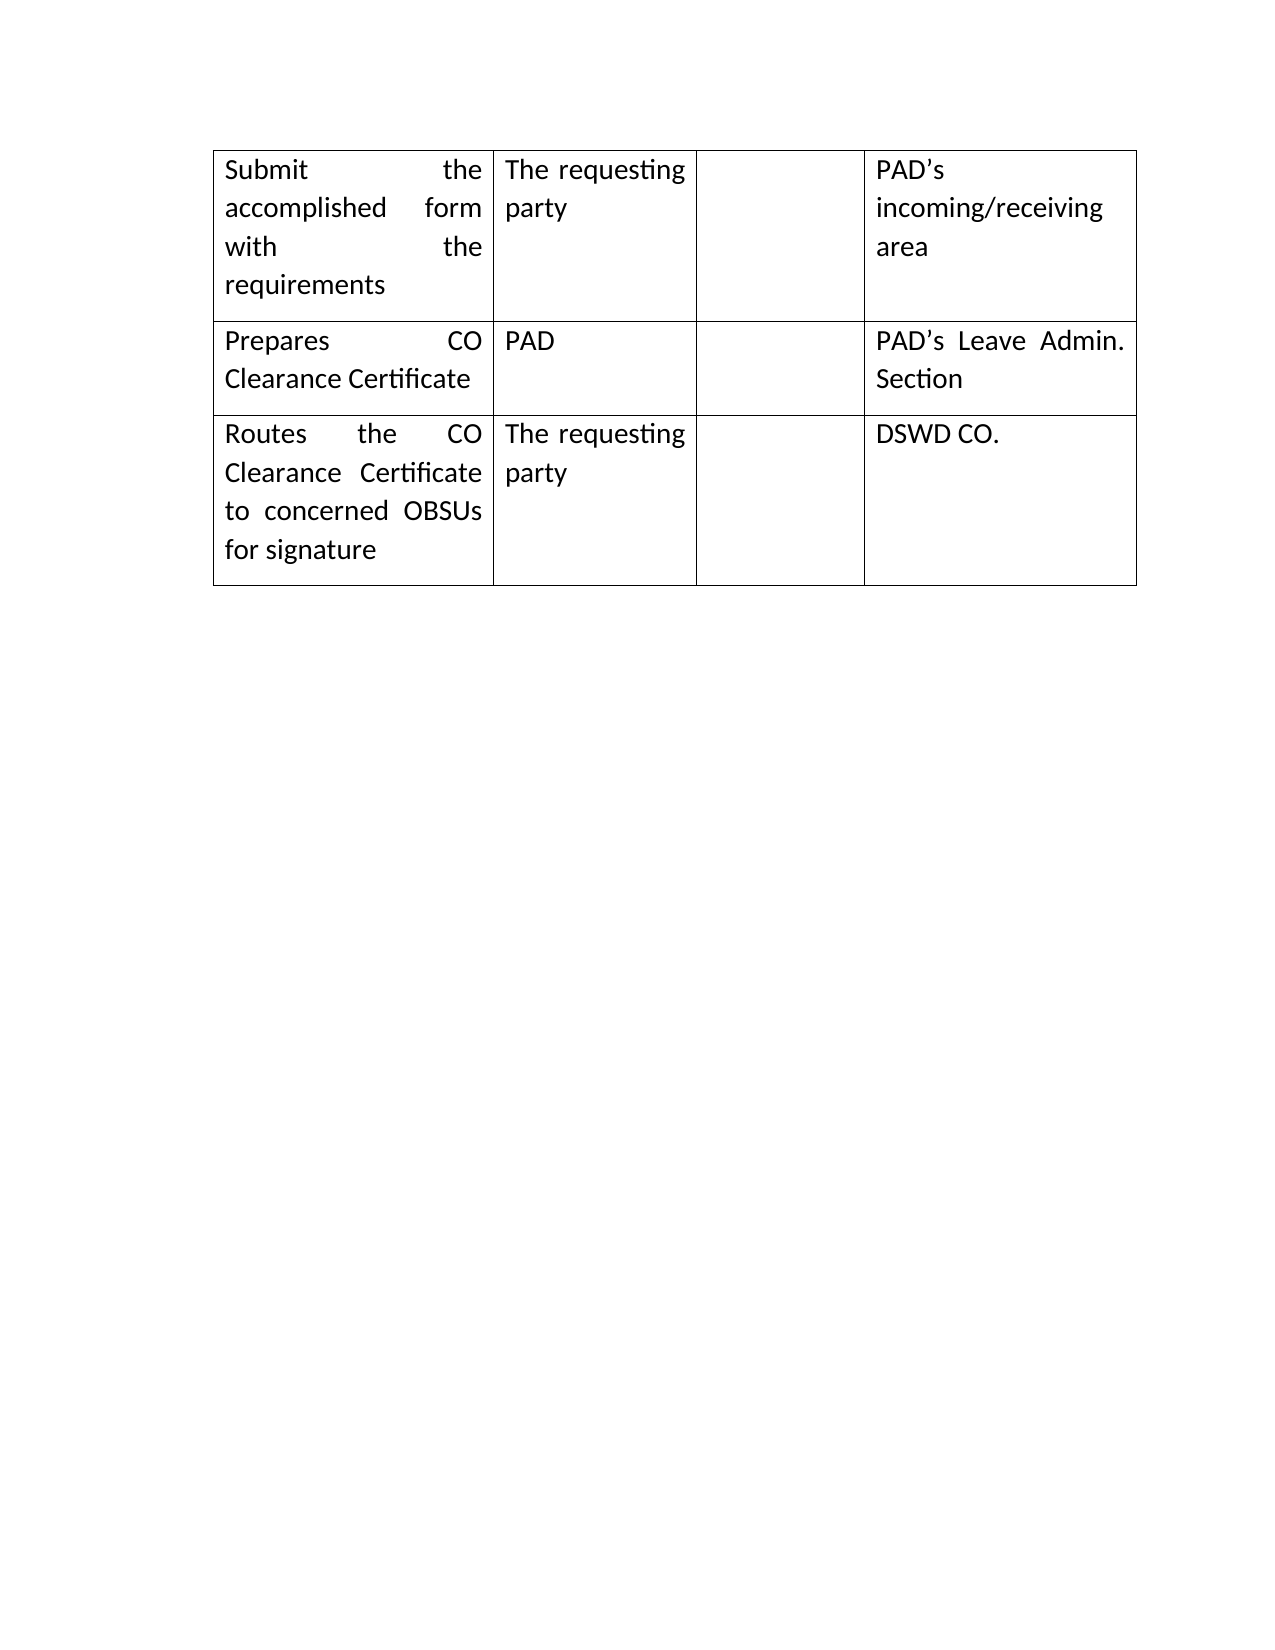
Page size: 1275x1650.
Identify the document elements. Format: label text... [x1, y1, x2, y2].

table_cell Submit the accomplished form with the requirements [214, 151, 493, 321]
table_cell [865, 151, 1136, 321]
table_cell DSWD CO. [865, 416, 1136, 585]
table_cell Prepares CO Clearance Certificate [214, 322, 493, 414]
table_cell PAD’s Leave Admin. Section [865, 322, 1136, 414]
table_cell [494, 151, 696, 321]
table_cell Routes the CO Clearance Certificate to concerned OBSUs for signature [214, 416, 493, 585]
table_cell [697, 322, 864, 414]
table_cell The requesting party [494, 416, 696, 585]
table_cell [697, 151, 864, 321]
table_cell PAD [494, 322, 696, 414]
table_cell [697, 416, 864, 585]
